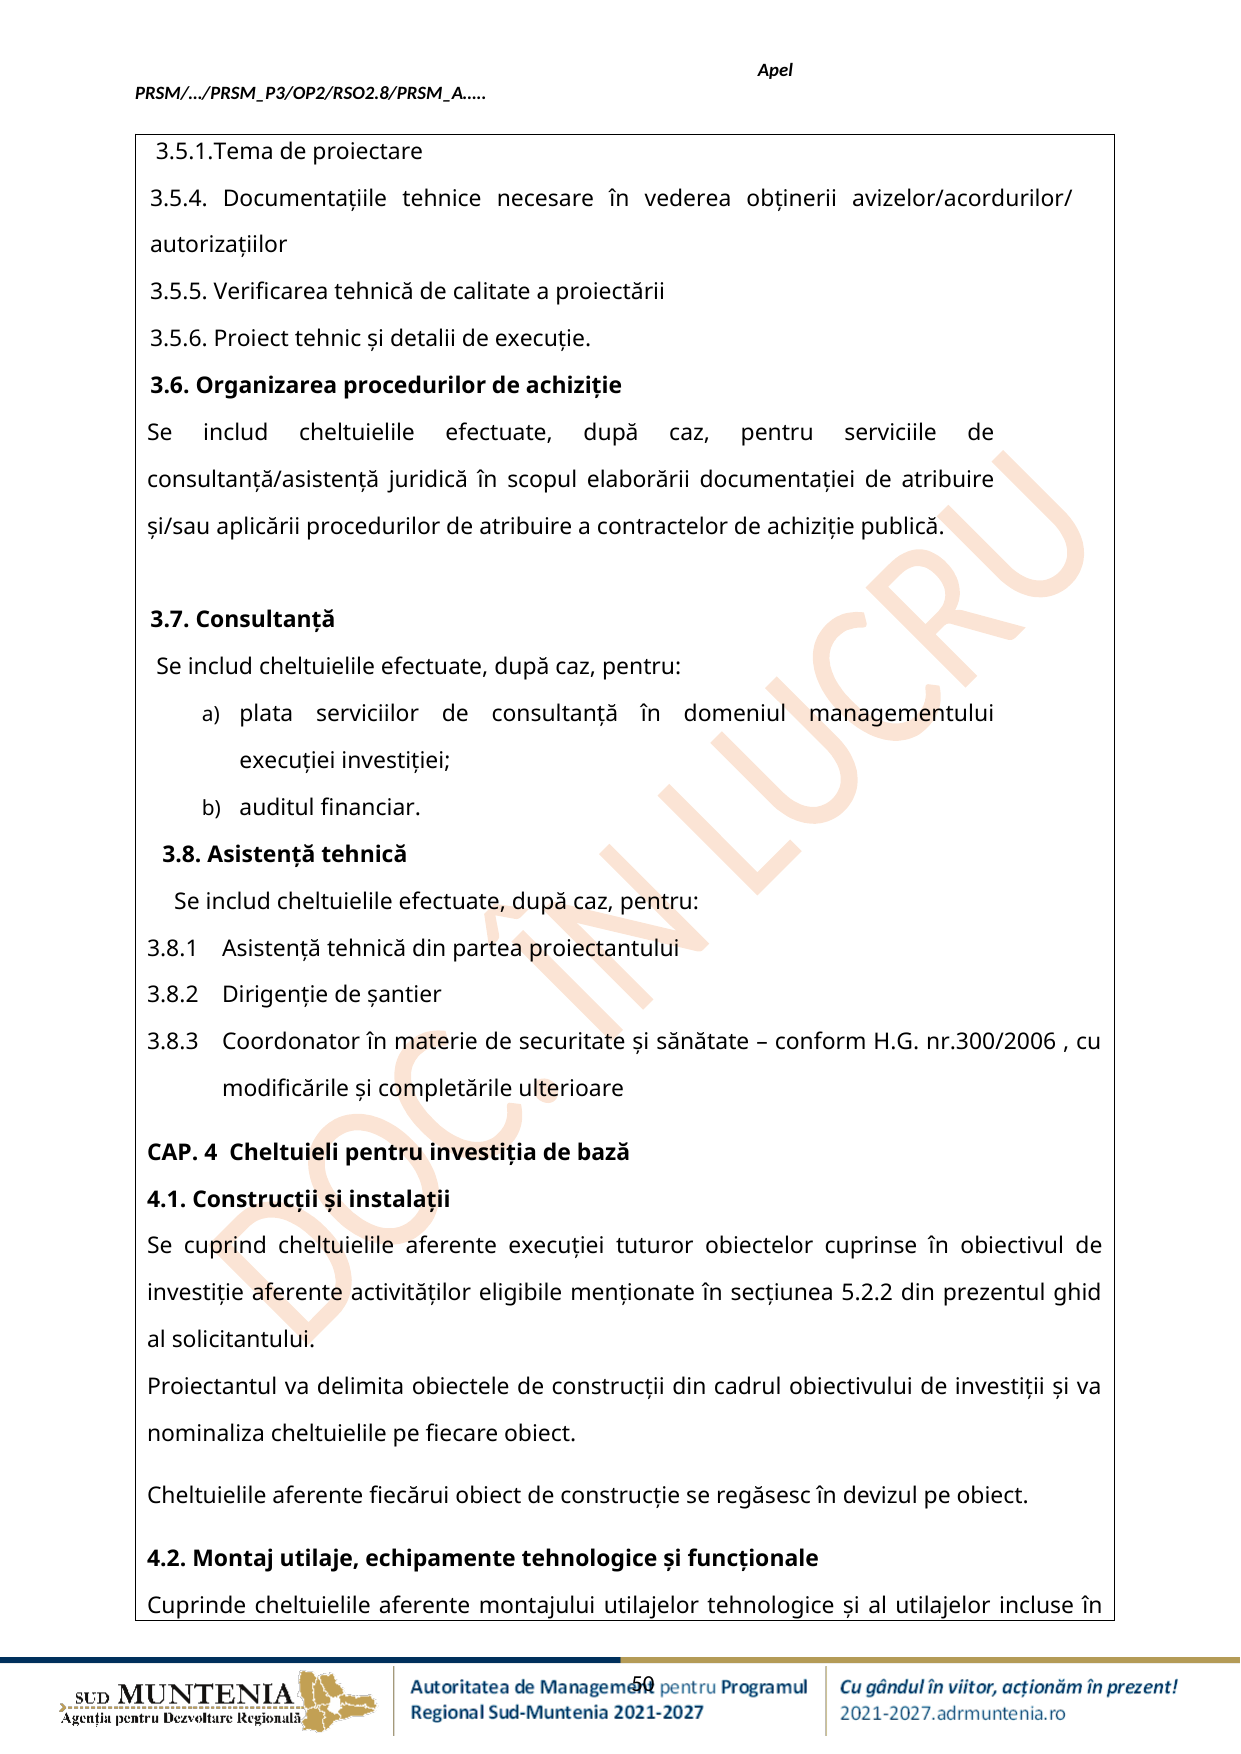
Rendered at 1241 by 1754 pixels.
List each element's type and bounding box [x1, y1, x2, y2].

table_header [136, 135, 1114, 1620]
picture [0, 1657, 1241, 1737]
